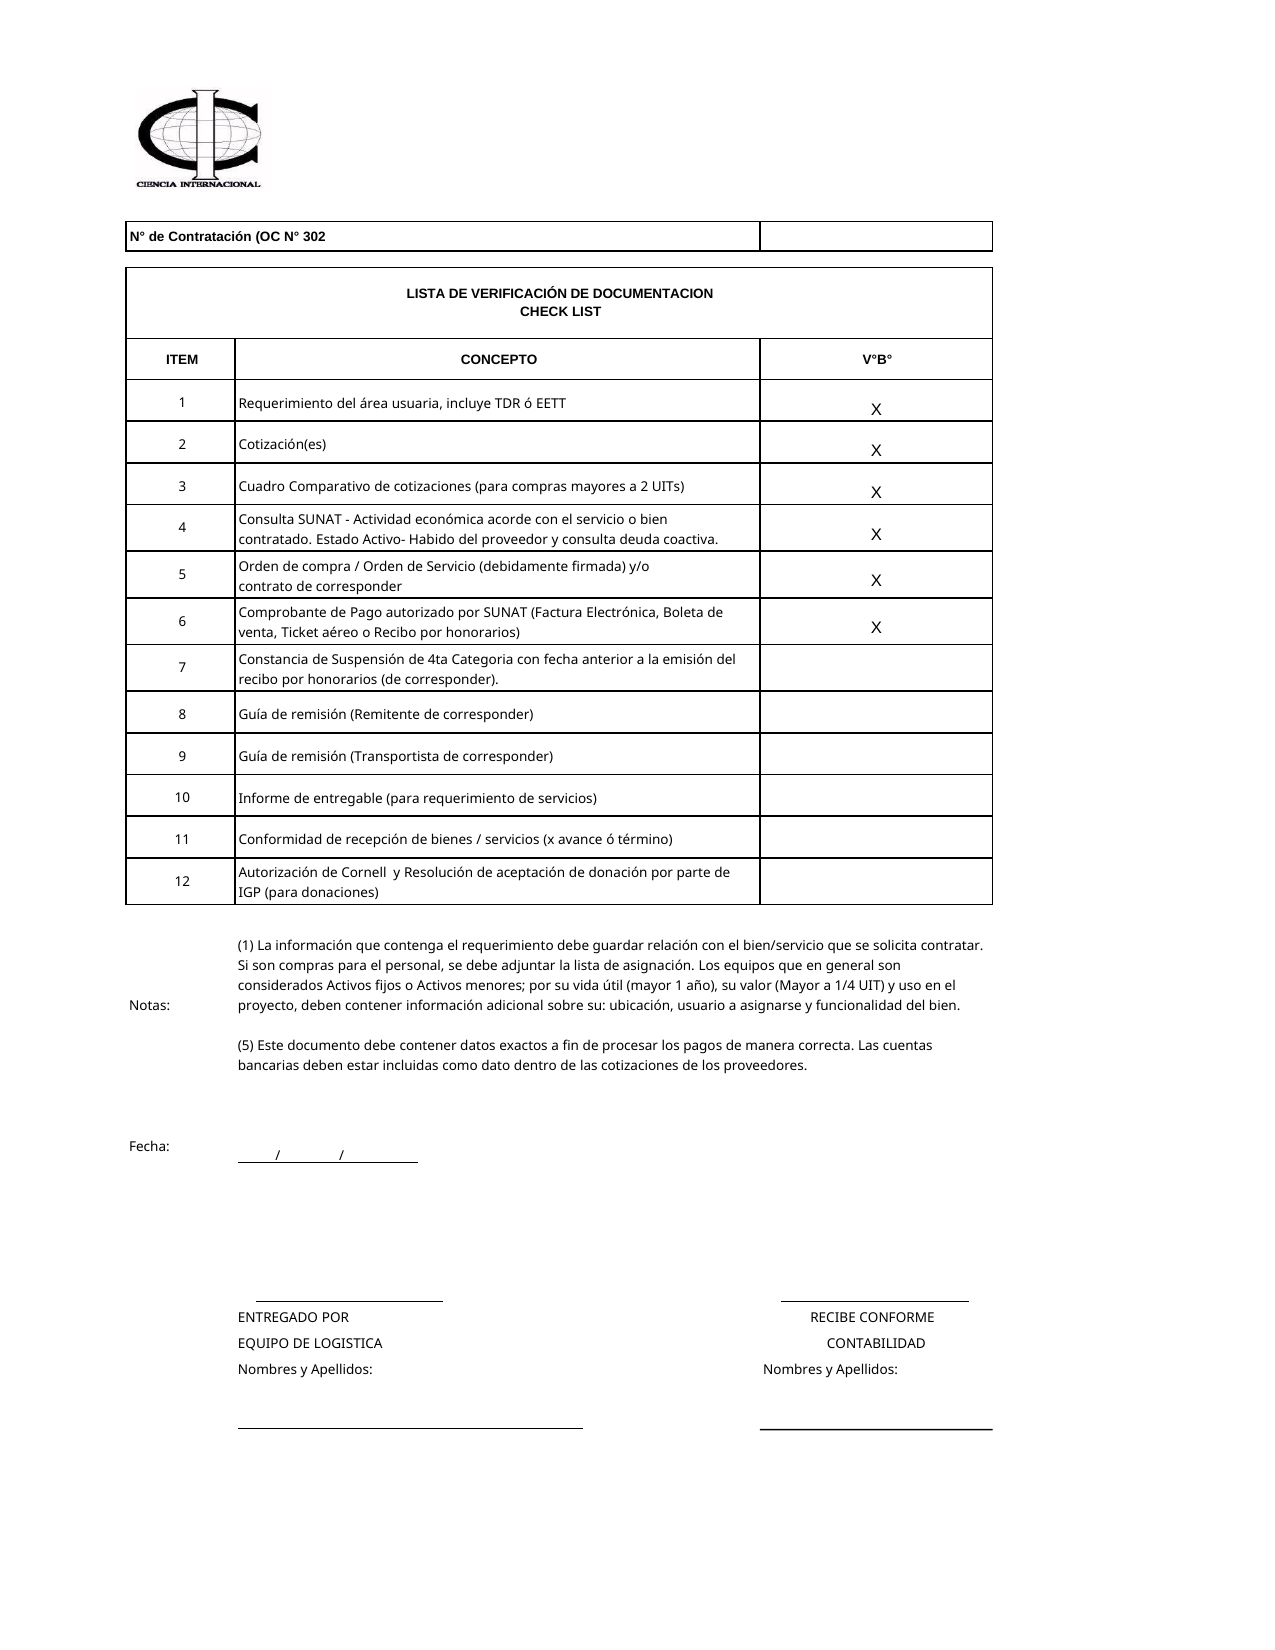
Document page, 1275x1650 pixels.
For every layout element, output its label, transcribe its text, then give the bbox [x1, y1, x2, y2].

table_cell 2 [127, 422, 234, 462]
table_cell Requerimiento del área usuaria, incluye TDR ó EETT [236, 380, 759, 420]
table_cell [761, 645, 992, 690]
table_cell CONCEPTO [236, 339, 759, 379]
table_cell X [761, 552, 992, 597]
table_cell [761, 692, 992, 732]
text ENTREGADO POR RECIBE CONFORME [238, 1308, 1096, 1327]
table_cell 11 [127, 817, 234, 857]
table_cell Autorización de Cornell y Resolución de aceptación de donación por parte de IGP (para donaciones) [236, 859, 759, 904]
table_cell X [761, 380, 992, 420]
table_header [761, 222, 992, 250]
table_cell 7 [127, 645, 234, 690]
table_cell Informe de entregable (para requerimiento de servicios) [236, 775, 759, 815]
picture [135, 87, 271, 192]
table_header N° de Contratación (OC N° 302 [127, 222, 759, 250]
text Notas: [129, 996, 174, 1014]
text / / [238, 1146, 1096, 1164]
table_cell Conformidad de recepción de bienes / servicios (x avance ó término) [236, 817, 759, 857]
table_cell [761, 817, 992, 857]
table_cell 1 [127, 380, 234, 420]
table_cell 3 [127, 464, 234, 504]
text EQUIPO DE LOGISTICA CONTABILIDAD [238, 1334, 1096, 1352]
table_cell Guía de remisión (Transportista de corresponder) [236, 734, 759, 774]
table_cell 5 [127, 552, 234, 597]
table_cell Orden de compra / Orden de Servicio (debidamente firmada) y/o contrato de corresponder [236, 552, 759, 597]
table_cell [761, 734, 992, 774]
table_cell X [761, 599, 992, 644]
table_cell 10 [127, 775, 234, 815]
text (1) La información que contenga el requerimiento debe guardar relación con el bien/servicio que se solicita contratar. Si son compras para el personal, se debe adjuntar la lista de asignación. Los equipos que en general son considerados Activos fijos o Activos menores; por su vida útil (mayor 1 año), su valor (Mayor a 1/4 UIT) y uso en el proyecto, deben contener información adicional sobre su: ubicación, usuario a asignarse y funcionalidad del bien. [238, 936, 989, 1014]
table_cell X [761, 422, 992, 462]
table_cell Comprobante de Pago autorizado por SUNAT (Factura Electrónica, Boleta de venta, Ticket aéreo o Recibo por honorarios) [236, 599, 759, 644]
table_cell 8 [127, 692, 234, 732]
text Fecha: [129, 1137, 174, 1156]
table_cell 12 [127, 859, 234, 904]
table_cell X [761, 464, 992, 504]
table_cell Cuadro Comparativo de cotizaciones (para compras mayores a 2 UITs) [236, 464, 759, 504]
table_cell ITEM [127, 339, 234, 379]
text Nombres y Apellidos: Nombres y Apellidos: [238, 1360, 1096, 1378]
table_cell Consulta SUNAT - Actividad económica acorde con el servicio o bien contratado. Estado Activo- Habido del proveedor y consulta deuda coactiva. [236, 505, 759, 550]
table_cell 6 [127, 599, 234, 644]
table_cell [761, 775, 992, 815]
table_cell Constancia de Suspensión de 4ta Categoria con fecha anterior a la emisión del recibo por honorarios (de corresponder). [236, 645, 759, 690]
table_cell Cotización(es) [236, 422, 759, 462]
table_header LISTA DE VERIFICACIÓN DE DOCUMENTACION CHECK LIST [127, 268, 992, 337]
table_cell Guía de remisión (Remitente de corresponder) [236, 692, 759, 732]
text (5) Este documento debe contener datos exactos a fin de procesar los pagos de manera correcta. Las cuentas bancarias deben estar incluidas como dato dentro de las cotizaciones de los proveedores. [238, 1036, 960, 1074]
table_cell 9 [127, 734, 234, 774]
table_cell 4 [127, 505, 234, 550]
table_cell X [761, 505, 992, 550]
table_cell V°B° [761, 339, 992, 379]
table_cell [761, 859, 992, 904]
